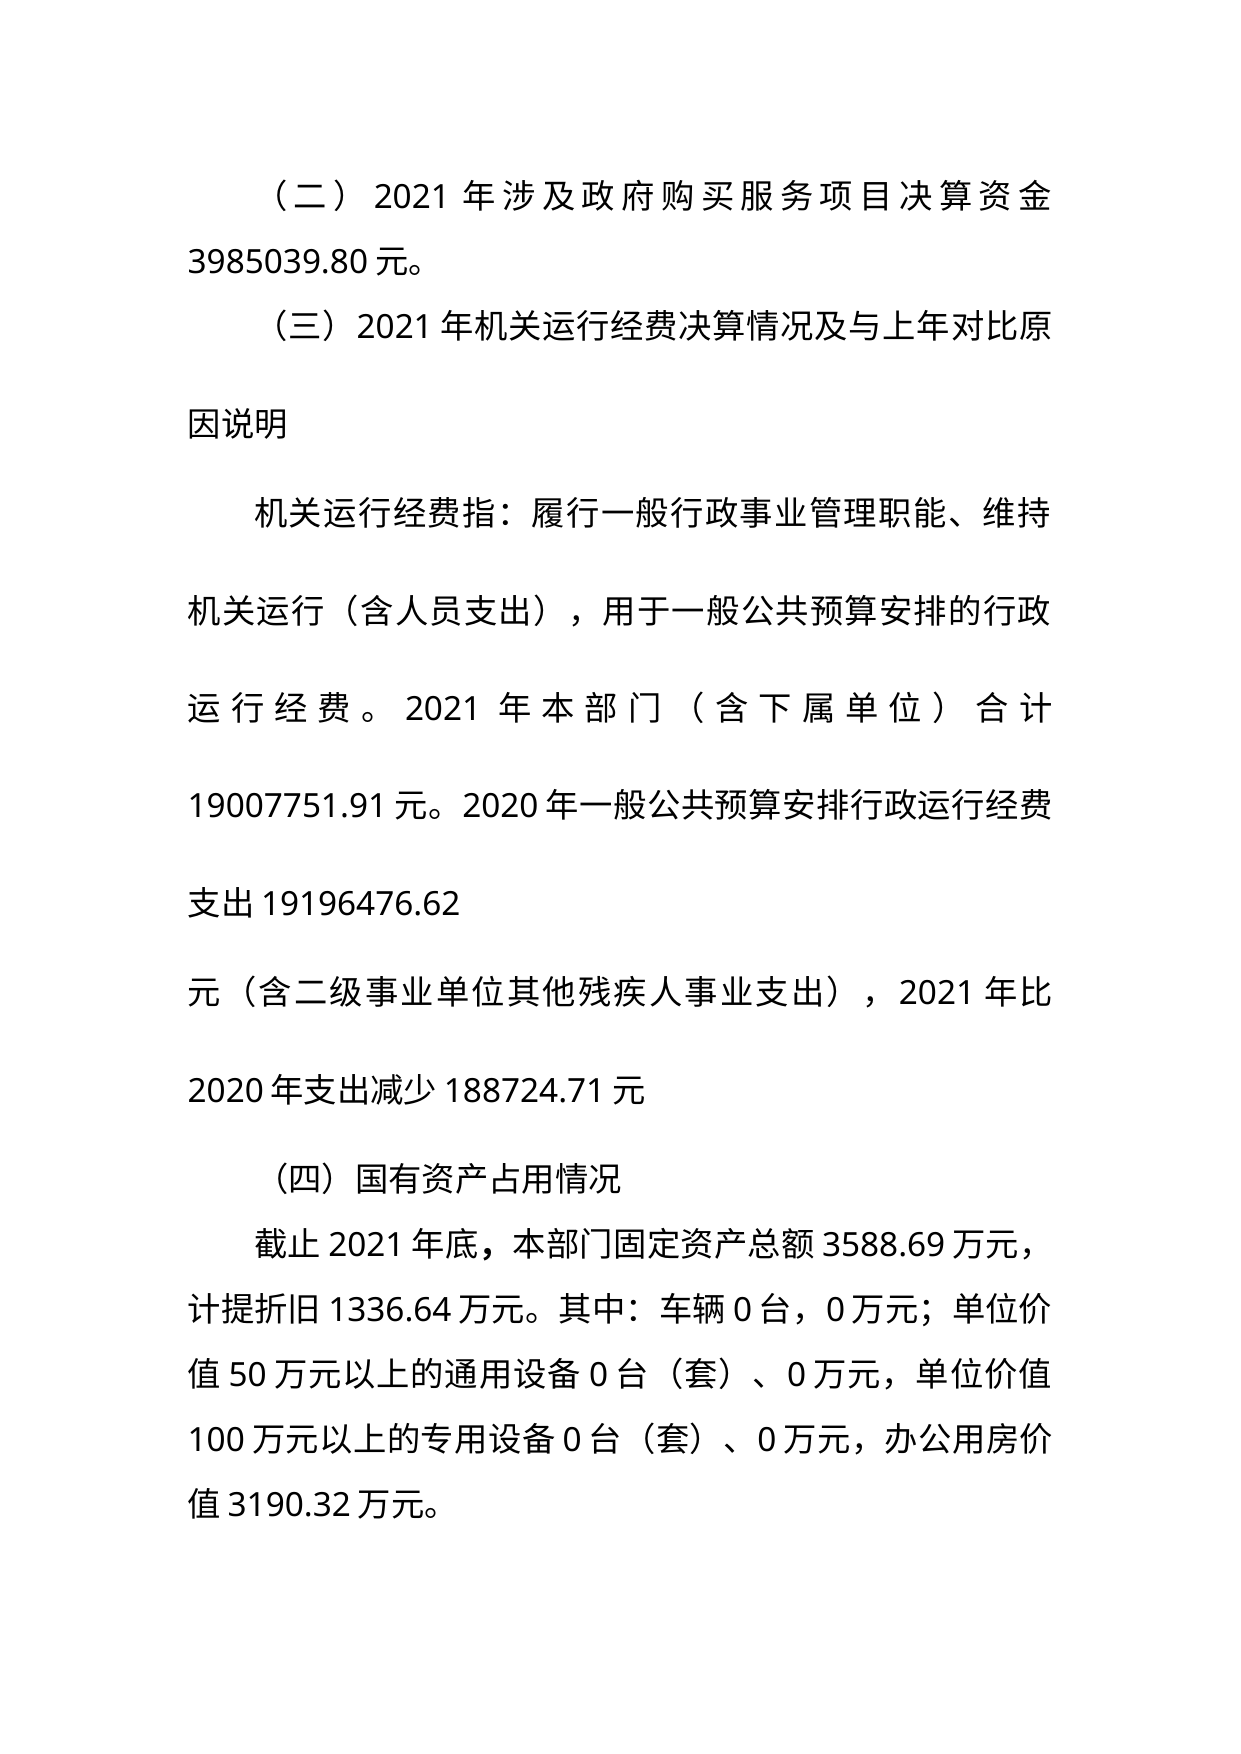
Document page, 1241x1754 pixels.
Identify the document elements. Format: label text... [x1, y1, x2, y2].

text （二）2021年涉及政府购买服务项目决算资金3985039.80元。 [187, 162, 1053, 292]
text 截止2021年底，本部门固定资产总额3588.69万元，计提折旧1336.64万元。其中：车辆0台，0万元；单位价值50万元以上的通用设备0台（套）、0万元，单位价值100万元以上的专用设备0台（套）、0万元，办公用房价值3190.32万元。 [187, 1209, 1053, 1534]
text （四）国有资产占用情况 [187, 1144, 1053, 1209]
text （三）2021年机关运行经费决算情况及与上年对比原因说明 [187, 292, 1053, 454]
text 机关运行经费指：履行一般行政事业管理职能、维持机关运行（含人员支出），用于一般公共预算安排的行政运行经费。2021年本部门（含下属单位）合计19007751.91元。2020年一般公共预算安排行政运行经费支出19196476.62 [187, 478, 1053, 933]
text 元（含二级事业单位其他残疾人事业支出），2021年比2020年支出减少188724.71元 [187, 958, 1053, 1120]
